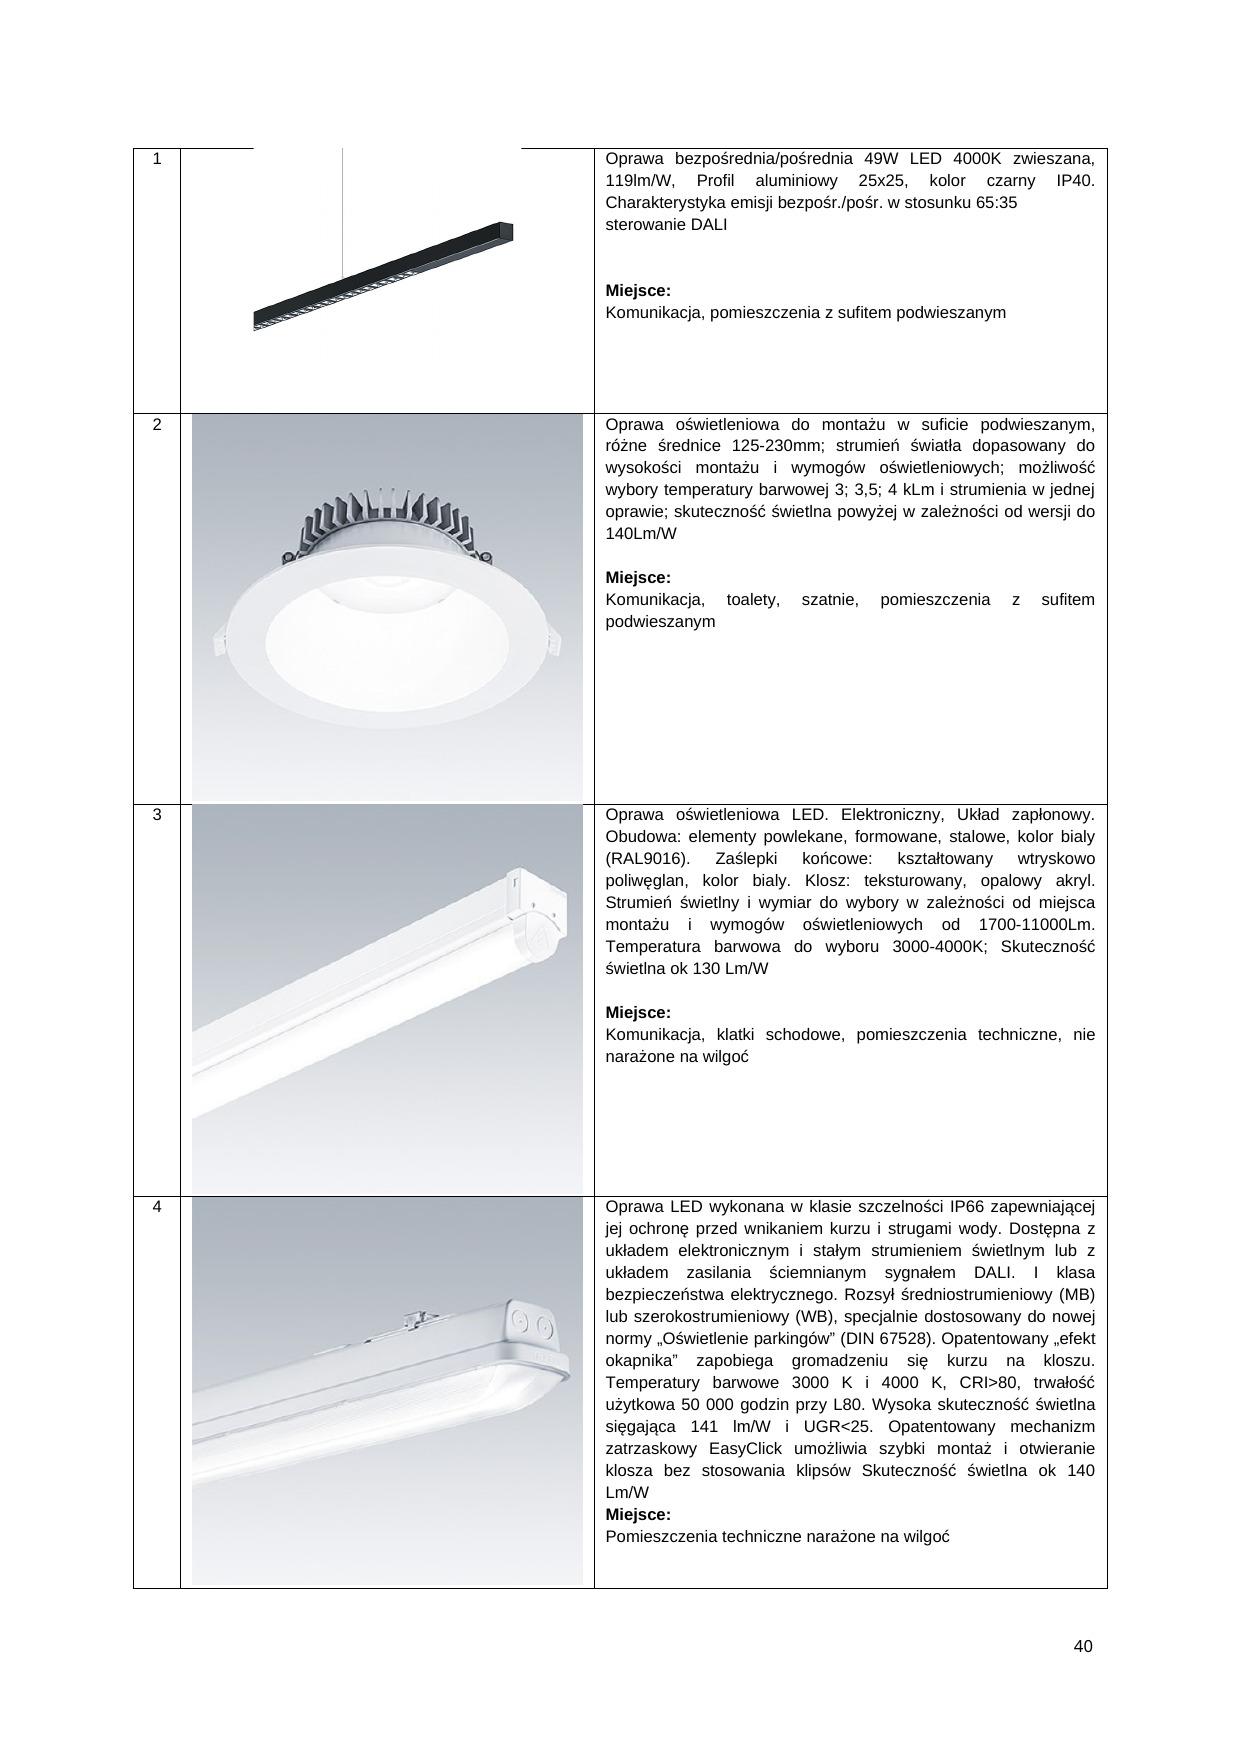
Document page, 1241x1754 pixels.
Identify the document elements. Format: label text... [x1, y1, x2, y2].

table_cell 2 [134, 414, 180, 804]
table_cell [181, 805, 594, 1196]
picture [192, 1197, 583, 1585]
table_cell [181, 1197, 594, 1587]
table_cell 4 [134, 1197, 180, 1587]
table_cell [181, 149, 594, 413]
picture [192, 804, 583, 1194]
table_cell Oprawa oświetleniowa LED. Elektroniczny, Układ zapłonowy. Obudowa: elementy powlekane, formowane, stalowe, kolor bialy (RAL9016). Zaślepki końcowe: kształtowany wtryskowo poliwęglan, kolor bialy. Klosz: teksturowany, opalowy akryl. Strumień świetlny i wymiar do wybory w zależności od miejsca montażu i wymogów oświetleniowych od 1700-11000Lm. Temperatura barwowa do wyboru 3000-4000K; Skuteczność świetlna ok 130 Lm/W Miejsce: Komunikacja, klatki schodowe, pomieszczenia techniczne, nie narażone na wilgoć [595, 805, 1107, 1196]
table_cell 3 [134, 805, 180, 1196]
table_cell 1 [134, 149, 180, 413]
table_cell Oprawa oświetleniowa do montażu w suficie podwieszanym, różne średnice 125-230mm; strumień światła dopasowany do wysokości montażu i wymogów oświetleniowych; możliwość wybory temperatury barwowej 3; 3,5; 4 kLm i strumienia w jednej oprawie; skuteczność świetlna powyżej w zależności od wersji do 140Lm/W Miejsce: Komunikacja, toalety, szatnie, pomieszczenia z sufitem podwieszanym [595, 414, 1107, 804]
table_cell [181, 414, 594, 804]
picture [253, 148, 522, 411]
picture [192, 414, 583, 801]
table_cell Oprawa bezpośrednia/pośrednia 49W LED 4000K zwieszana, 119lm/W, Profil aluminiowy 25x25, kolor czarny IP40. Charakterystyka emisji bezpośr./pośr. w stosunku 65:35 sterowanie DALI Miejsce: Komunikacja, pomieszczenia z sufitem podwieszanym [595, 149, 1107, 413]
table_cell Oprawa LED wykonana w klasie szczelności IP66 zapewniającej jej ochronę przed wnikaniem kurzu i strugami wody. Dostępna z układem elektronicznym i stałym strumieniem świetlnym lub z układem zasilania ściemnianym sygnałem DALI. I klasa bezpieczeństwa elektrycznego. Rozsył średniostrumieniowy (MB) lub szerokostrumieniowy (WB), specjalnie dostosowany do nowej normy „Oświetlenie parkingów” (DIN 67528). Opatentowany „efekt okapnika” zapobiega gromadzeniu się kurzu na kloszu. Temperatury barwowe 3000 K i 4000 K, CRI>80, trwałość użytkowa 50 000 godzin przy L80. Wysoka skuteczność świetlna sięgająca 141 lm/W i UGR<25. Opatentowany mechanizm zatrzaskowy EasyClick umożliwia szybki montaż i otwieranie klosza bez stosowania klipsów Skuteczność świetlna ok 140 Lm/W Miejsce: Pomieszczenia techniczne narażone na wilgoć [595, 1197, 1107, 1587]
